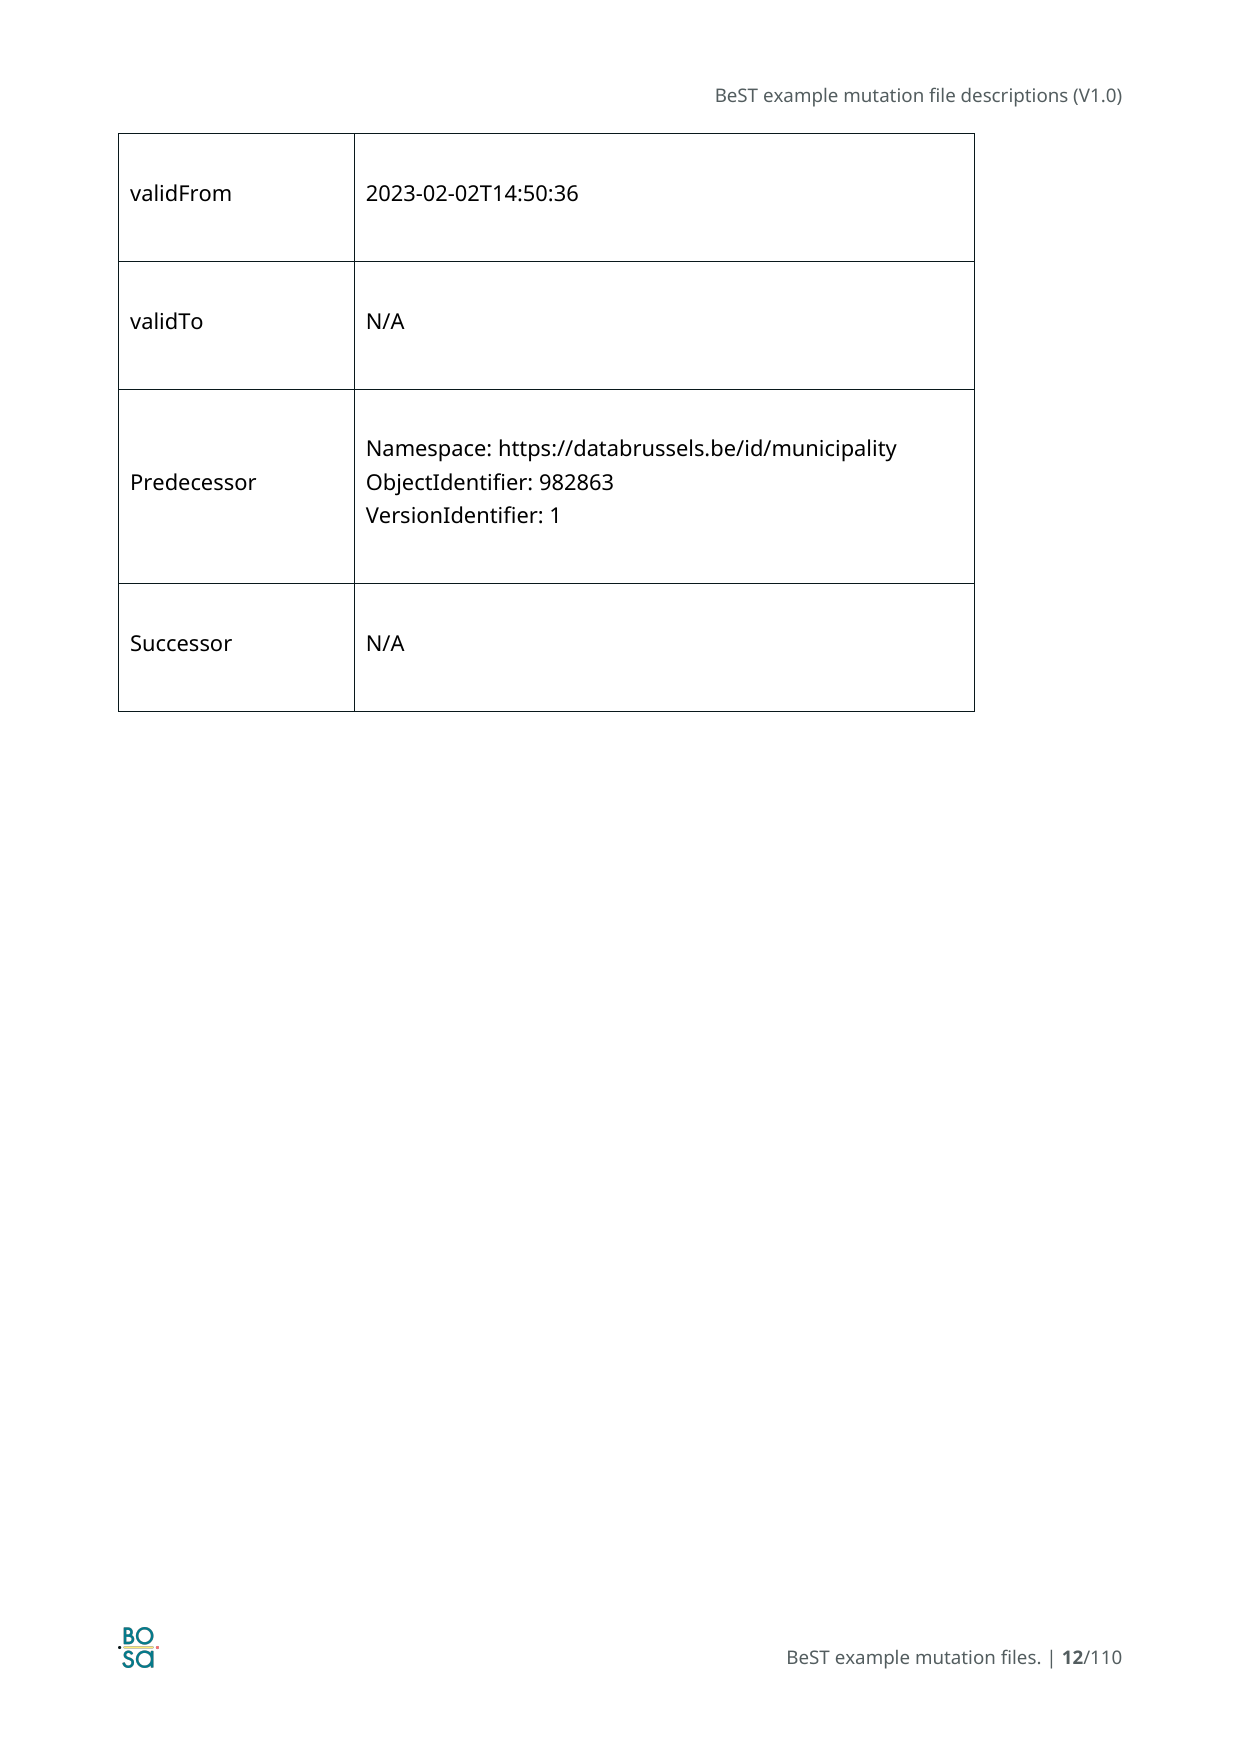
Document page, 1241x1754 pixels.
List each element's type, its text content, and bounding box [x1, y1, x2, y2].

table_cell Namespace: https://databrussels.be/id/municipality ObjectIdentifier: 982863 VersionIdentifier: 1 [355, 390, 974, 583]
table_cell validFrom [119, 134, 354, 261]
table_cell Predecessor [119, 390, 354, 583]
picture [118, 1627, 159, 1668]
table_cell N/A [355, 584, 974, 711]
table_cell N/A [355, 262, 974, 389]
table_cell validTo [119, 262, 354, 389]
table_cell Successor [119, 584, 354, 711]
table_cell 2023-02-02T14:50:36 [355, 134, 974, 261]
